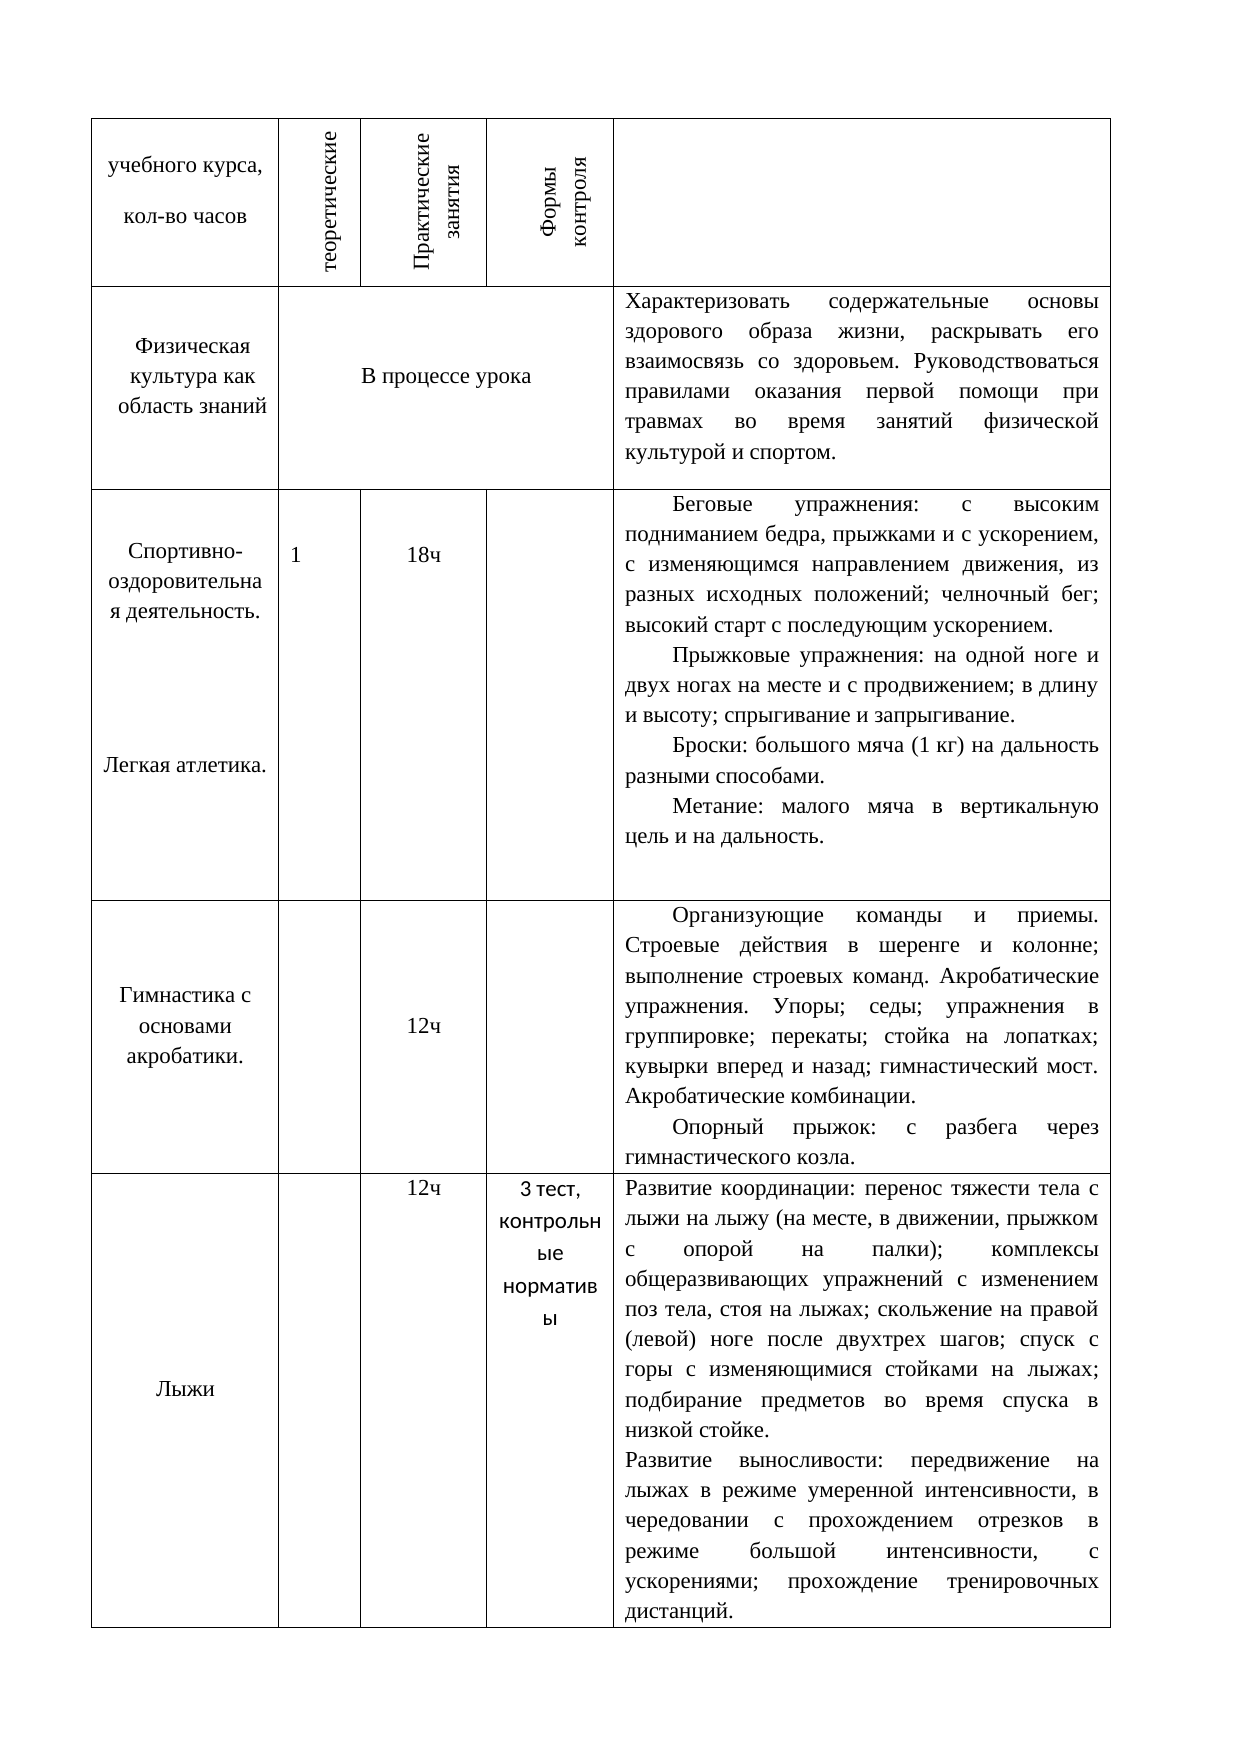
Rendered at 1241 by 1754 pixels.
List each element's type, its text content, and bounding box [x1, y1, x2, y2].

table_cell 12ч [361, 1174, 486, 1627]
table_cell Гимнастика с основами акробатики. [92, 901, 278, 1173]
table_cell В процессе урока [279, 287, 613, 489]
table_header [614, 119, 1110, 286]
table_cell Лыжи [92, 1174, 278, 1627]
table_cell Формы контроля [487, 119, 613, 286]
table_cell Беговые упражнения: с высоким подниманием бедра, прыжками и с ускорением, с изменяющимся направлением движения, из разных исходных положений; челночный бег; высокий старт с последующим ускорением. Прыжковые упражнения: на одной ноге и двух ногах на месте и с продвижением; в длину и высоту; спрыгивание и запрыгивание. Броски: большого мяча (1 кг) на дальность разными способами. Метание: малого мяча в вертикальную цель и на дальность. [614, 490, 1110, 900]
table_cell Организующие команды и приемы. Строевые действия в шеренге и колонне; выполнение строевых команд. Акробатические упражнения. Упоры; седы; упражнения в группировке; перекаты; стойка на лопатках; кувырки вперед и назад; гимнастический мост. Акробатические комбинации. Опорный прыжок: с разбега через гимнастического козла. [614, 901, 1110, 1173]
table_cell 3 тест, контрольные нормативы [487, 1174, 613, 1627]
table_cell [487, 901, 613, 1173]
table_cell Развитие координации: перенос тяжести тела с лыжи на лыжу (на месте, в движении, прыжком с опорой на палки); комплексы общеразвивающих упражнений с изменением поз тела, стоя на лыжах; скольжение на правой (левой) ноге после двух­трех шагов; спуск с горы с изменяющимися стойками на лыжах; подбирание предметов во время спуска в низкой стойке. Развитие выносливости: передвижение на лыжах в режиме умеренной интенсивности, в чередовании с прохождением отрезков в режиме большой интенсивности, с ускорениями; прохождение тренировочных дистанций. [614, 1174, 1110, 1627]
table_cell 1 [279, 490, 360, 900]
table_cell Спортивно-оздоровительная деятельность. Легкая атлетика. [92, 490, 278, 900]
table_cell [279, 1174, 360, 1627]
table_cell Характеризовать содержательные основы здорового образа жизни, раскрывать его взаимосвязь со здоровьем. Руководствоваться правилами оказания первой помощи при травмах во время занятий физической культурой и спортом. [614, 287, 1110, 489]
table_cell 18ч [361, 490, 486, 900]
table_cell [279, 901, 360, 1173]
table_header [92, 119, 278, 286]
table_cell Физическая культура как область знаний [92, 287, 278, 489]
table_cell Практические занятия [361, 119, 486, 286]
table_cell [487, 490, 613, 900]
table_cell 12ч [361, 901, 486, 1173]
table_cell теоретические занятия [279, 119, 360, 286]
